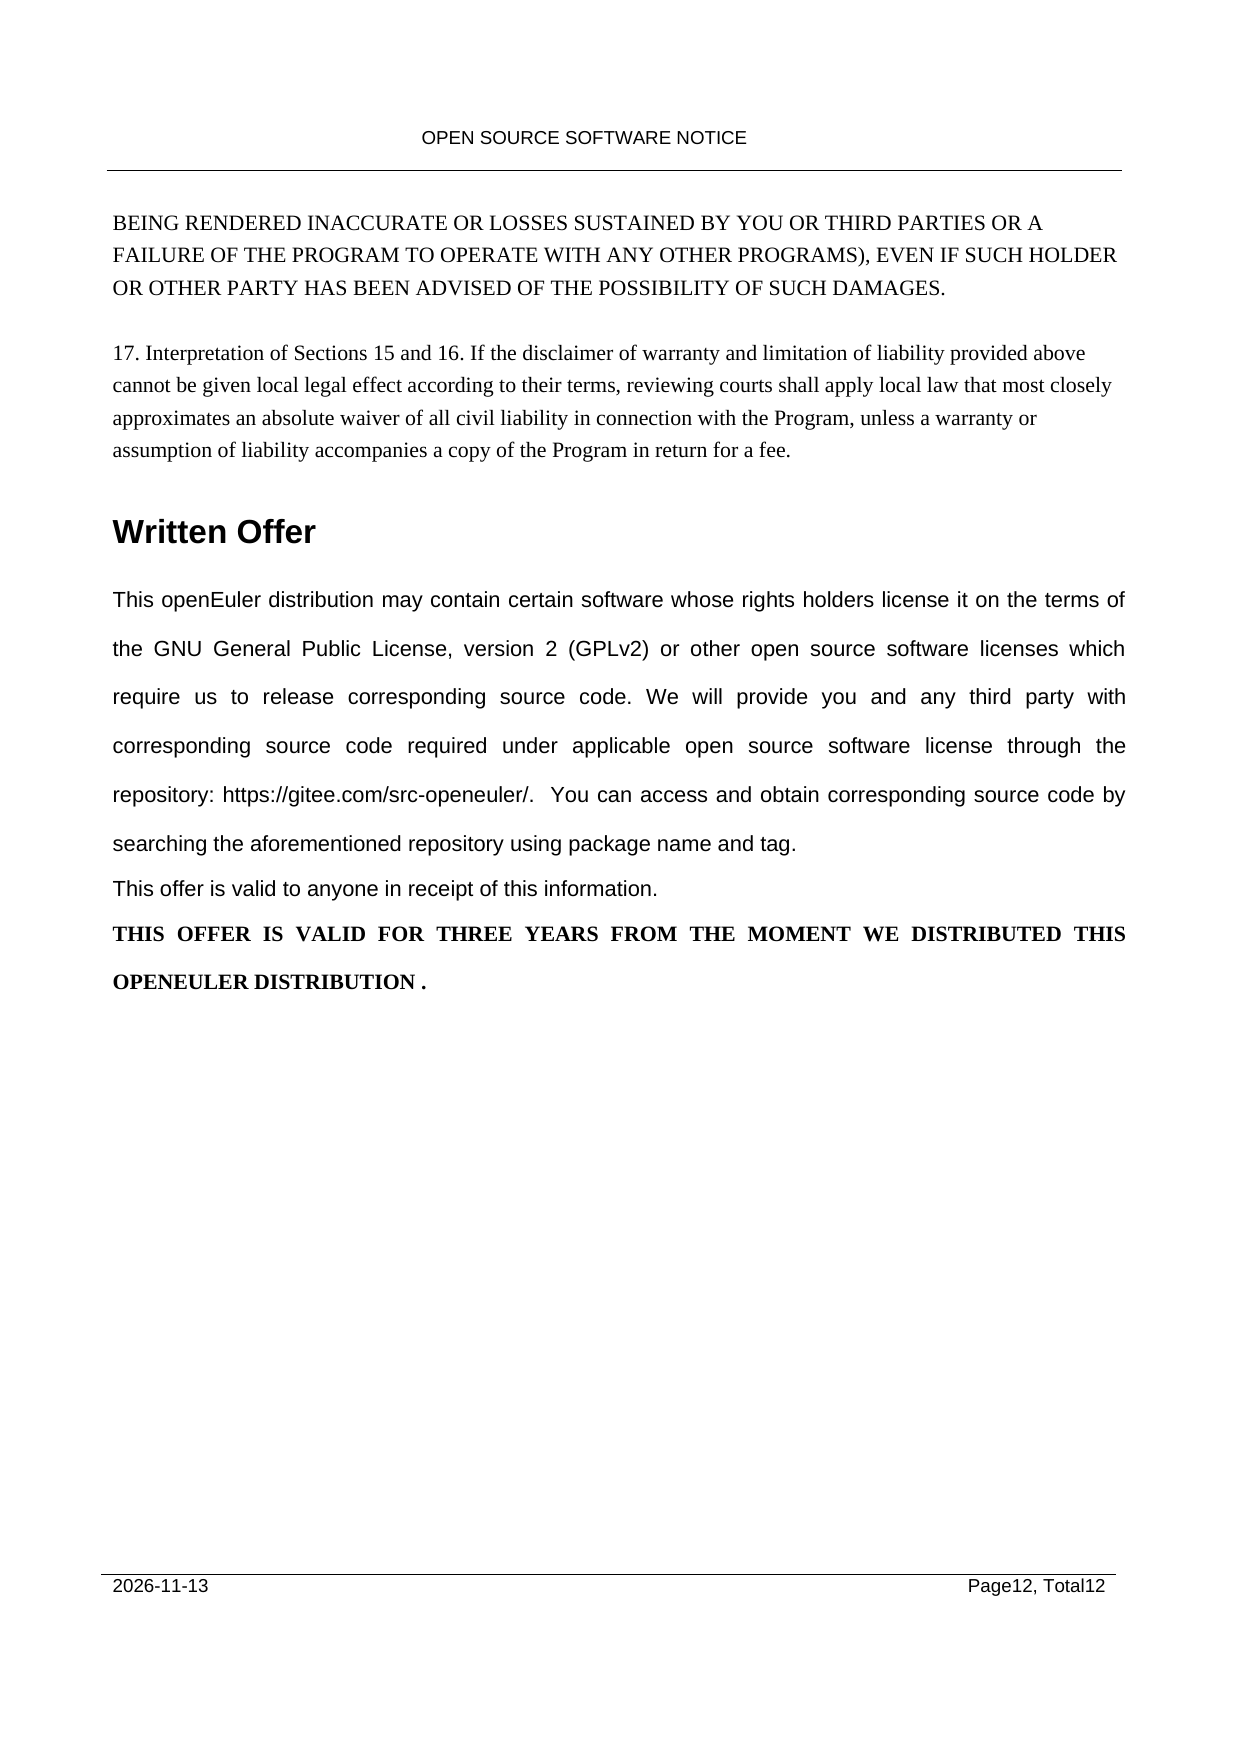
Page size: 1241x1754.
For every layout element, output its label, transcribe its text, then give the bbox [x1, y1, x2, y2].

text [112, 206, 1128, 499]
text THIS OFFER IS VALID FOR THREE YEARS FROM THE MOMENT WE DISTRIBUTED THIS OPENEULER DISTRIBUTION . [112, 917, 1128, 998]
text This openEuler distribution may contain certain software whose rights holders license it on the terms of the GNU General Public License, version 2 (GPLv2) or other open source software licenses which require us to release corresponding source code. We will provide you and any third party with corresponding source code required under applicable open source software license through the repository: https://gitee.com/src-openeuler/. You can access and obtain corresponding source code by searching the aforementioned repository using package name and tag. [112, 583, 1128, 859]
text This offer is valid to anyone in receipt of this information. [112, 872, 1128, 904]
text Written Offer [112, 499, 1128, 564]
